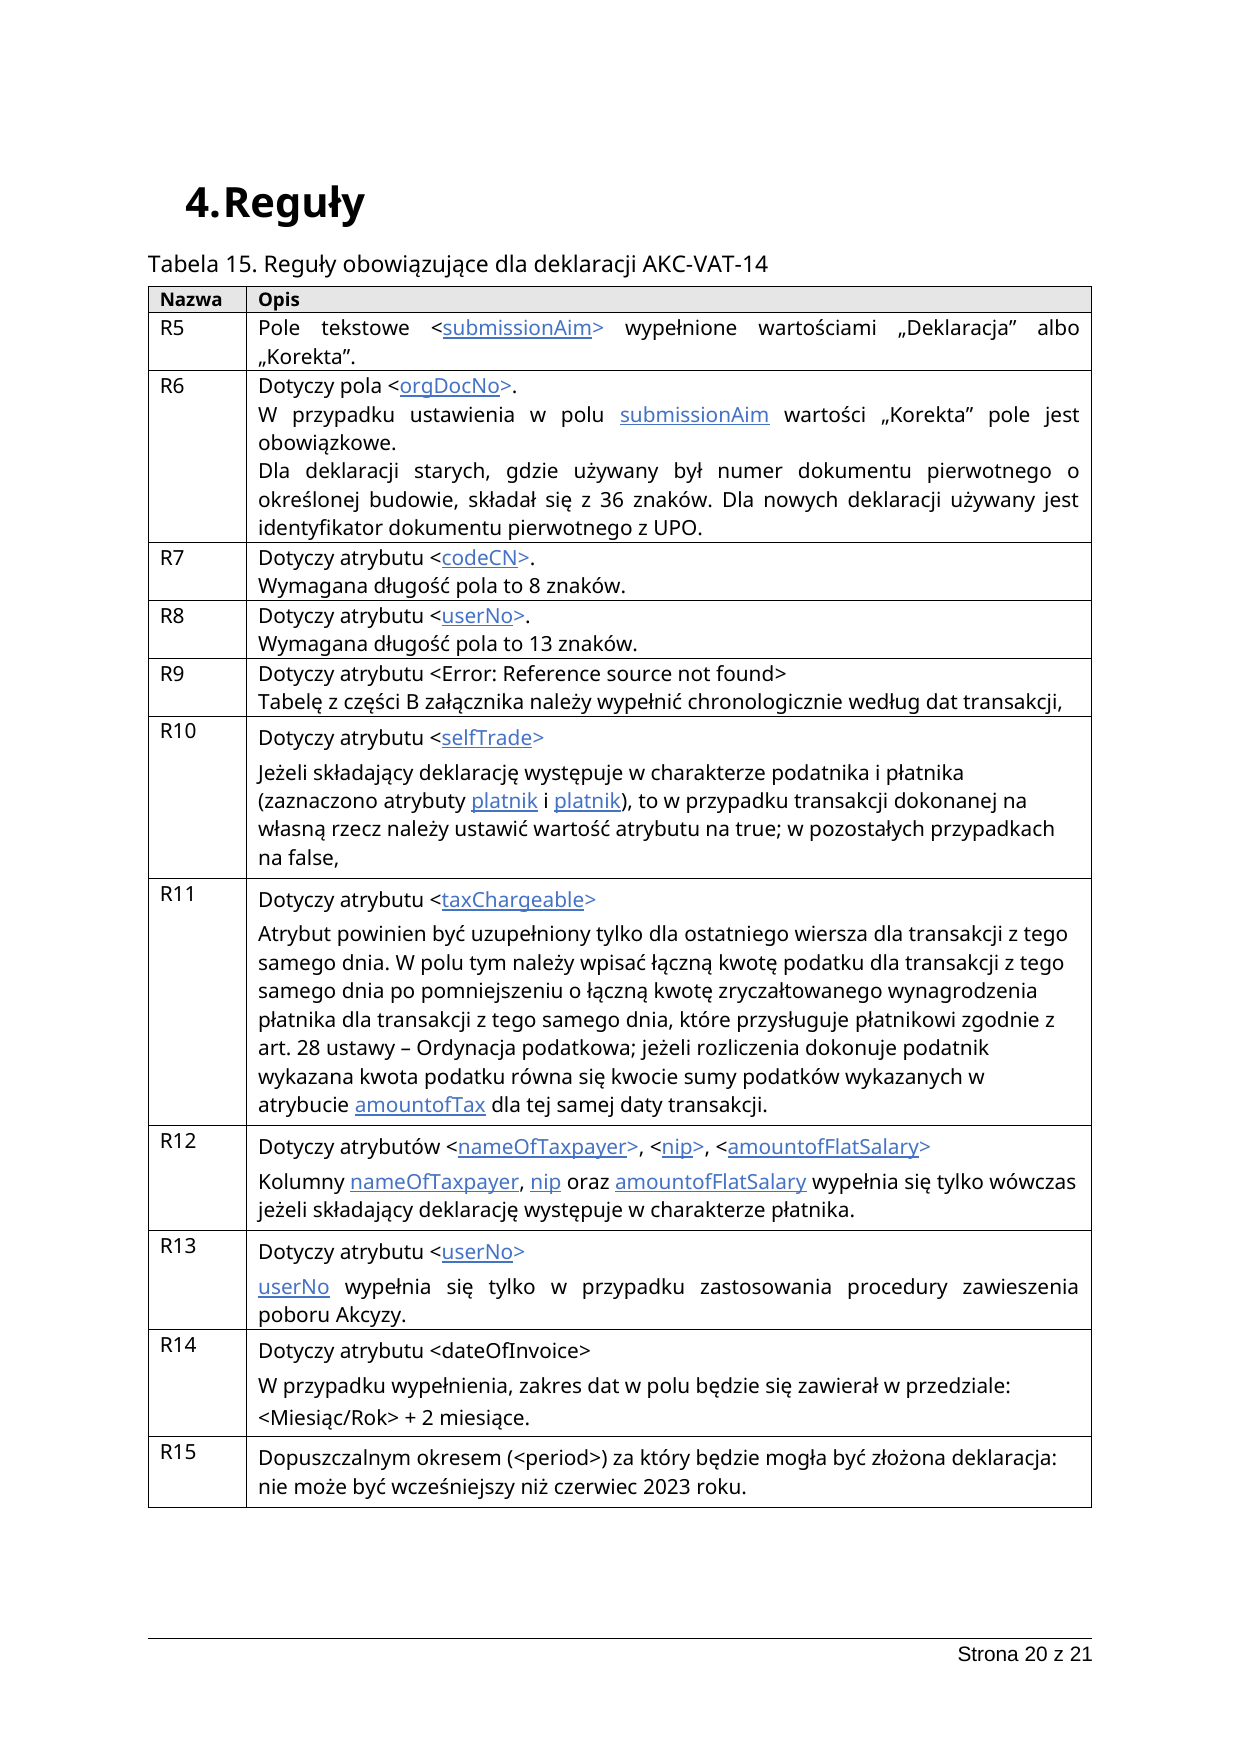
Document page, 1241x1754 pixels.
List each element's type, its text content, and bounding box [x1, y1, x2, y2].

table_cell Dotyczy atrybutu <taxChargeable> Atrybut powinien być uzupełniony tylko dla ostatniego wiersza dla transakcji z tego samego dnia. W polu tym należy wpisać łączną kwotę podatku dla transakcji z tego samego dnia po pomniejszeniu o łączną kwotę zryczałtowanego wynagrodzenia płatnika dla transakcji z tego samego dnia, które przysługuje płatnikowi zgodnie z art. 28 ustawy – Ordynacja podatkowa; jeżeli rozliczenia dokonuje podatnik wykazana kwota podatku równa się kwocie sumy podatków wykazanych w atrybucie amountofTax dla tej samej daty transakcji. [247, 879, 1091, 1125]
table_cell R6 [149, 371, 246, 542]
table_cell R11 [149, 879, 246, 1125]
table_cell Dotyczy pola <orgDocNo>. W przypadku ustawienia w polu submissionAim wartości „Korekta” pole jest obowiązkowe. Dla deklaracji starych, gdzie używany był numer dokumentu pierwotnego o określonej budowie, składał się z 36 znaków. Dla nowych deklaracji używany jest identyfikator dokumentu pierwotnego z UPO. [247, 371, 1091, 542]
table_cell Dotyczy atrybutu <userNo> userNo wypełnia się tylko w przypadku zastosowania procedury zawieszenia poboru Akcyzy. [247, 1231, 1091, 1329]
table_cell Dotyczy atrybutu <userNo>. Wymagana długość pola to 13 znaków. [247, 601, 1091, 658]
table_header Opis [247, 287, 1091, 312]
table_cell R7 [149, 543, 246, 600]
table_cell Dopuszczalnym okresem (<period>) za który będzie mogła być złożona deklaracja: nie może być wcześniejszy niż czerwiec 2023 roku. [247, 1437, 1091, 1507]
table_cell R9 [149, 659, 246, 716]
table_cell R14 [149, 1330, 246, 1436]
table_cell R5 [149, 313, 246, 370]
table_cell Pole tekstowe <submissionAim> wypełnione wartościami „Deklaracja” albo „Korekta”. [247, 313, 1091, 370]
table_cell R10 [149, 717, 246, 878]
table_cell R8 [149, 601, 246, 658]
table_cell Dotyczy atrybutu <Błąd! Nie można odnaleźć źródła odwołania.> Tabelę z części B załącznika należy wypełnić chronologicznie według dat transakcji, [247, 659, 1091, 716]
table_cell R13 [149, 1231, 246, 1329]
table_cell R15 [149, 1437, 246, 1507]
table_cell R12 [149, 1126, 246, 1230]
subtitle Reguły [185, 173, 1092, 229]
table_header Nazwa [149, 287, 246, 312]
table_cell Dotyczy atrybutów <nameOfTaxpayer>, <nip>, <amountofFlatSalary> Kolumny nameOfTaxpayer, nip oraz amountofFlatSalary wypełnia się tylko wówczas jeżeli składający deklarację występuje w charakterze płatnika. [247, 1126, 1091, 1230]
table_cell Dotyczy atrybutu <selfTrade> Jeżeli składający deklarację występuje w charakterze podatnika i płatnika (zaznaczono atrybuty platnik i platnik), to w przypadku transakcji dokonanej na własną rzecz należy ustawić wartość atrybutu na true; w pozostałych przypadkach na false, [247, 717, 1091, 878]
table_cell Dotyczy atrybutu <codeCN>. Wymagana długość pola to 8 znaków. [247, 543, 1091, 600]
table_cell Dotyczy atrybutu <dateOfInvoice> W przypadku wypełnienia, zakres dat w polu będzie się zawierał w przedziale: <Miesiąc/Rok> + 2 miesiące. [247, 1330, 1091, 1436]
